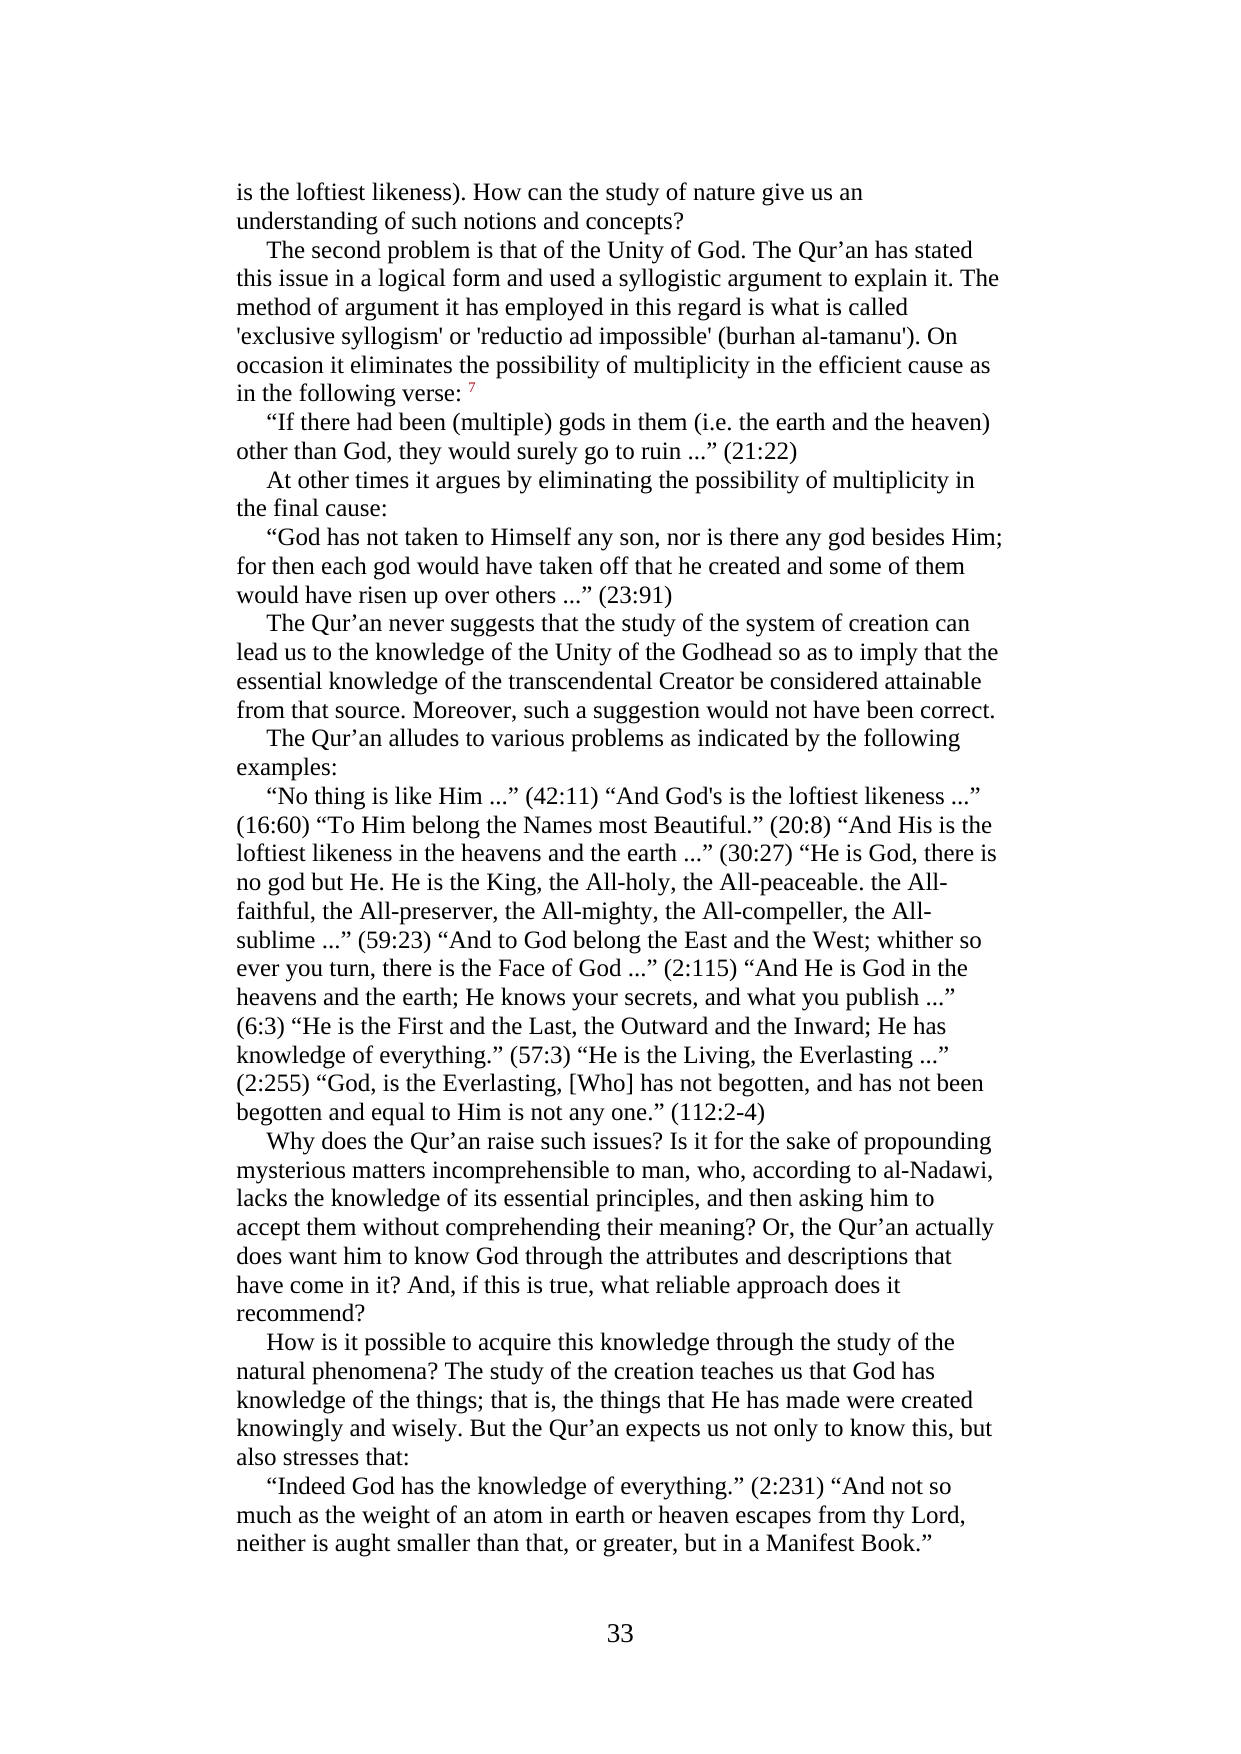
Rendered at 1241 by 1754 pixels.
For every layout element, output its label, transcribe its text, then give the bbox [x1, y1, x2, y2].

text “No thing is like Him ...” (42:11) “And God's is the loftiest likeness ...” (16:60) “To Him belong the Names most Beautiful.” (20:8) “And His is the loftiest likeness in the heavens and the earth ...” (30:27) “He is God, there is no god but He. He is the King, the All-holy, the All-peaceable. the All-faithful, the All-preserver, the All-mighty, the All-compeller, the All-sublime ...” (59:23) “And to God belong the East and the West; whither so ever you turn, there is the Face of God ...” (2:115) “And He is God in the heavens and the earth; He knows your secrets, and what you publish ...” (6:3) “He is the First and the Last, the Outward and the Inward; He has knowledge of everything.” (57:3) “He is the Living, the Everlasting ...” (2:255) “God, is the Everlasting, [Who] has not begotten, and has not been begotten and equal to Him is not any one.” (112:2-4) [236, 781, 1004, 1126]
text The Qur’an never suggests that the study of the system of creation can lead us to the knowledge of the Unity of the Godhead so as to imply that the essential knowledge of the transcendental Creator be considered attainable from that source. Moreover, such a suggestion would not have been correct. [236, 608, 1004, 723]
text Why does the Qur’an raise such issues? Is it for the sake of propounding mysterious matters incomprehensible to man, who, according to al-Nadawi, lacks the knowledge of its essential principles, and then asking him to accept them without comprehending their meaning? Or, the Qur’an actually does want him to know God through the attributes and descriptions that have come in it? And, if this is true, what reliable approach does it recommend? [236, 1126, 1004, 1327]
text The second problem is that of the Unity of God. The Qur’an has stated this issue in a logical form and used a syllogistic argument to explain it. The method of argument it has employed in this regard is what is called 'exclusive syllogism' or 'reductio ad impossible' (burhan al-tamanu'). On occasion it eliminates the possibility of multiplicity in the efficient cause as in the following verse: 7 [236, 235, 1004, 407]
text “If there had been (multiple) gods in them (i.e. the earth and the heaven) other than God, they would surely go to ruin ...” (21:22) [236, 407, 1004, 465]
text At other times it argues by eliminating the possibility of multiplicity in the final cause: [236, 465, 1004, 522]
text “God has not taken to Himself any son, nor is there any god besides Him; for then each god would have taken off that he created and some of them would have risen up over others ...” (23:91) [236, 522, 1004, 608]
text The Qur’an alludes to various problems as indicated by the following examples: [236, 723, 1004, 781]
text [236, 177, 1004, 235]
text How is it possible to acquire this knowledge through the study of the natural phenomena? The study of the creation teaches us that God has knowledge of the things; that is, the things that He has made were created knowingly and wisely. But the Qur’an expects us not only to know this, but also stresses that: [236, 1327, 1004, 1471]
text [236, 1471, 1004, 1557]
